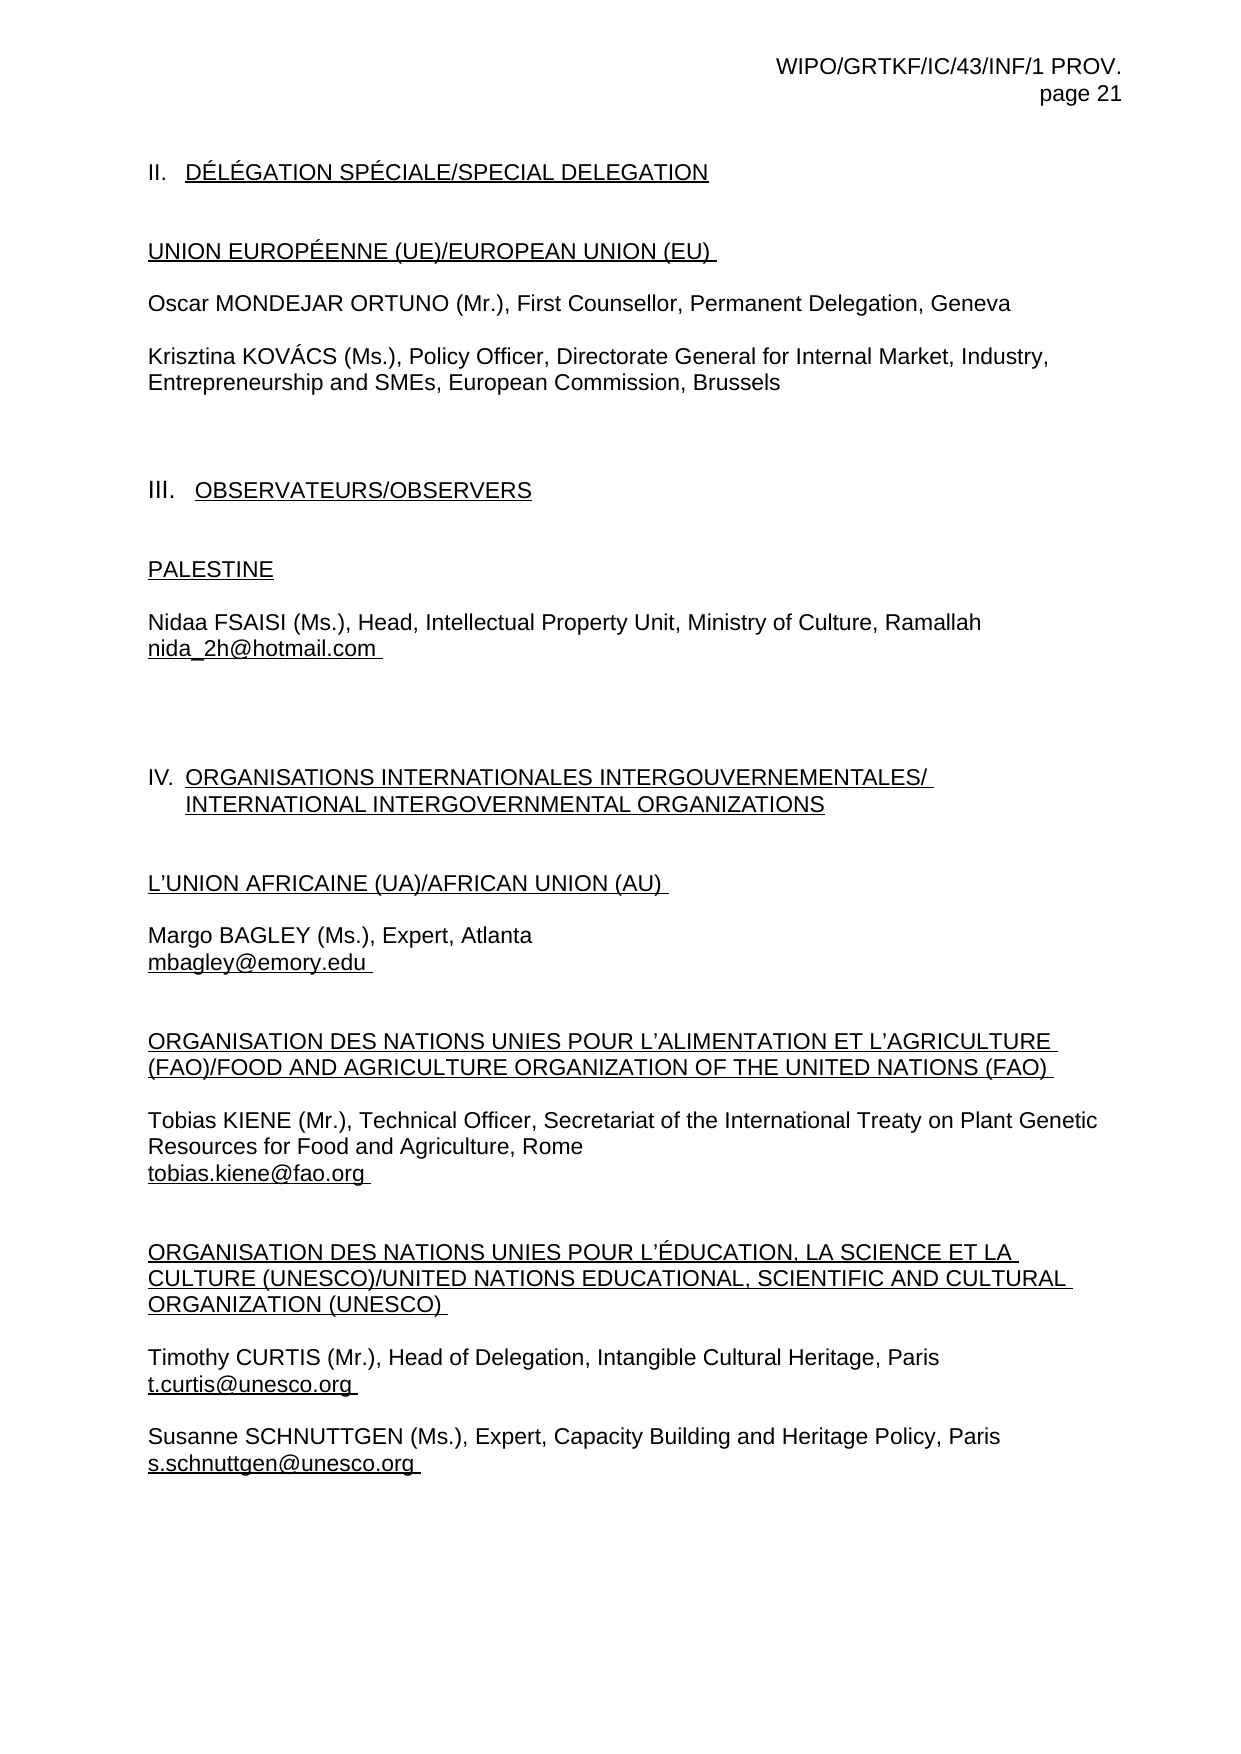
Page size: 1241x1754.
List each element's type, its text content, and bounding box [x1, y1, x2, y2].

text s.schnuttgen@unesco.org [148, 1449, 1122, 1476]
text UNION EUROPÉENNE (UE)/EUROPEAN UNION (EU) [148, 238, 1122, 264]
text Oscar MONDEJAR ORTUNO (Mr.), First Counsellor, Permanent Delegation, Geneva [148, 290, 1122, 317]
text Margo BAGLEY (Ms.), Expert, Atlanta [148, 922, 1122, 949]
text Tobias KIENE (Mr.), Technical Officer, Secretariat of the International Treaty on Plant Genetic Resources for Food and Agriculture, Rome [148, 1107, 1122, 1160]
text Krisztina KOVÁCS (Ms.), Policy Officer, Directorate General for Internal Market, Industry, Entrepreneurship and SMEs, European Commission, Brussels [148, 343, 1122, 396]
text nida_2h@hotmail.com [148, 635, 1122, 662]
subtitle ORGANISATIONS INTERNATIONALES INTERGOUVERNEMENTALES/ INTERNATIONAL INTERGOVERNMENTAL ORGANIZATIONS [148, 764, 1122, 817]
text t.curtis@unesco.org [148, 1371, 1122, 1397]
text PALESTINE [148, 556, 1122, 583]
text ORGANISATION DES NATIONS UNIES POUR L’ALIMENTATION ET L’AGRICULTURE (FAO)/FOOD AND AGRICULTURE ORGANIZATION OF THE UNITED NATIONS (FAO) [148, 1028, 1122, 1081]
text Nidaa FSAISI (Ms.), Head, Intellectual Property Unit, Ministry of Culture, Ramallah [148, 609, 1122, 635]
text mbagley@emory.edu [148, 949, 1122, 975]
text L’UNION AFRICAINE (UA)/AFRICAN UNION (AU) [148, 870, 1122, 896]
text tobias.kiene@fao.org [148, 1160, 1122, 1186]
list OBSERVATEURS/OBSERVERS [148, 475, 1122, 503]
text Susanne SCHNUTTGEN (Ms.), Expert, Capacity Building and Heritage Policy, Paris [148, 1423, 1122, 1449]
text Timothy CURTIS (Mr.), Head of Delegation, Intangible Cultural Heritage, Paris [148, 1344, 1122, 1371]
text ORGANISATION DES NATIONS UNIES POUR L’ÉDUCATION, LA SCIENCE ET LA CULTURE (UNESCO)/UNITED NATIONS EDUCATIONAL, SCIENTIFIC AND CULTURAL ORGANIZATION (UNESCO) [148, 1239, 1122, 1318]
list DÉlÉgation SpÉciale/Special Delegation [148, 158, 1122, 185]
